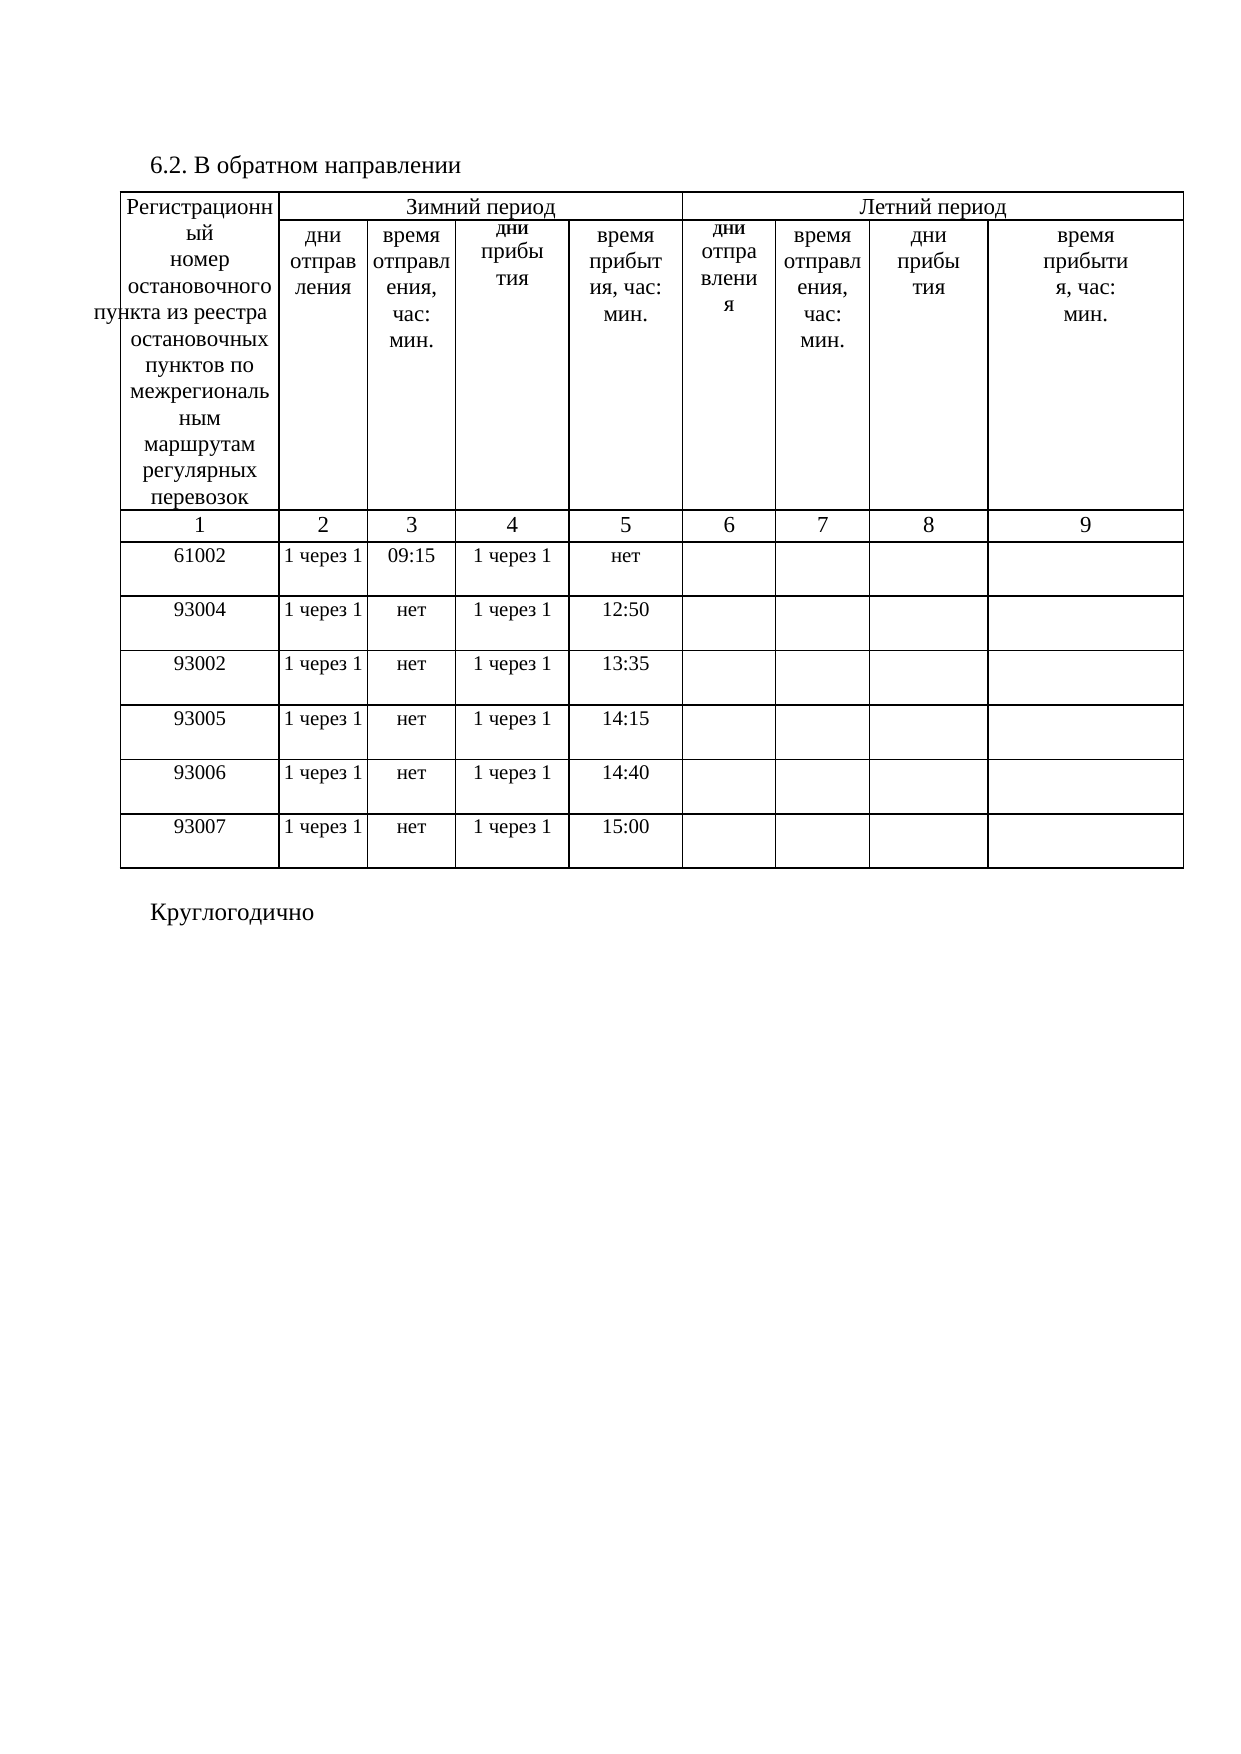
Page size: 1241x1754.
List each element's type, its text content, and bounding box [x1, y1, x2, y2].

table_cell 9 [989, 511, 1183, 541]
table_cell 1 через 1 [280, 651, 367, 704]
table_cell 1 через 1 [280, 706, 367, 758]
table_cell 1 через 1 [456, 651, 568, 704]
table_cell 93004 [121, 597, 278, 650]
table_cell [989, 543, 1183, 595]
table_cell время прибыти я, час: мин. [989, 221, 1183, 509]
table_cell 1 через 1 [280, 760, 367, 813]
table_cell [683, 815, 775, 867]
table_header Регистрационный номер остановочного пункта из реестра остановочных пунктов по межрегиональным маршрутам регулярных перевозок [121, 193, 278, 509]
table_cell 93006 [121, 760, 278, 813]
table_cell нет [368, 597, 455, 650]
table_cell ДНИ прибы тия [456, 221, 568, 509]
table_cell [989, 706, 1183, 758]
table_header Зимний период [280, 193, 682, 219]
table_cell 4 [456, 511, 568, 541]
table_cell 12:50 [570, 597, 682, 650]
table_cell время отправл ения, час: мин. [776, 221, 869, 509]
table_cell нет [368, 815, 455, 867]
table_cell [870, 815, 987, 867]
table_cell 93007 [121, 815, 278, 867]
table_cell [683, 706, 775, 758]
table_cell [989, 815, 1183, 867]
table_cell 1 через 1 [280, 597, 367, 650]
table_cell [870, 543, 987, 595]
table_cell [989, 651, 1183, 704]
table_cell [870, 706, 987, 758]
text Круглогодично [150, 897, 1090, 926]
table_cell 2 [280, 511, 367, 541]
table_cell 1 через 1 [280, 815, 367, 867]
table_cell 93005 [121, 706, 278, 758]
table_cell [776, 543, 869, 595]
table_cell [776, 815, 869, 867]
table_cell [989, 597, 1183, 650]
table_cell 8 [870, 511, 987, 541]
table_cell [870, 651, 987, 704]
table_cell 1 через 1 [280, 543, 367, 595]
table_cell 1 [121, 511, 278, 541]
table_cell 09:15 [368, 543, 455, 595]
table_cell дни отправ ления [280, 221, 367, 509]
table_cell 3 [368, 511, 455, 541]
table_cell время отправл ения, час: мин. [368, 221, 455, 509]
table_cell 1 через 1 [456, 815, 568, 867]
table_cell 1 через 1 [456, 597, 568, 650]
table_header Летний период [683, 193, 1183, 219]
table_cell [683, 543, 775, 595]
table_cell нет [570, 543, 682, 595]
table_cell [776, 597, 869, 650]
table_cell [683, 597, 775, 650]
table_cell время прибыт ия, час: мин. [570, 221, 682, 509]
table_cell 61002 [121, 543, 278, 595]
table_cell ДНИ отпра влени я [683, 221, 775, 509]
table_cell [776, 760, 869, 813]
table_cell 14:15 [570, 706, 682, 758]
text 6.2. В обратном направлении [150, 150, 1090, 179]
table_cell 1 через 1 [456, 760, 568, 813]
table_cell 14:40 [570, 760, 682, 813]
table_cell 1 через 1 [456, 706, 568, 758]
table_cell нет [368, 706, 455, 758]
table_cell [683, 651, 775, 704]
table_cell [989, 760, 1183, 813]
table_cell 6 [683, 511, 775, 541]
table_cell 15:00 [570, 815, 682, 867]
table_cell [683, 760, 775, 813]
table_cell 5 [570, 511, 682, 541]
table_cell [776, 706, 869, 758]
table_cell 93002 [121, 651, 278, 704]
table_cell [870, 597, 987, 650]
table_cell 13:35 [570, 651, 682, 704]
table_cell нет [368, 760, 455, 813]
table_cell [776, 651, 869, 704]
table_cell [870, 760, 987, 813]
table_cell нет [368, 651, 455, 704]
table_cell 1 через 1 [456, 543, 568, 595]
table_cell 7 [776, 511, 869, 541]
table_cell дни прибы тия [870, 221, 987, 509]
